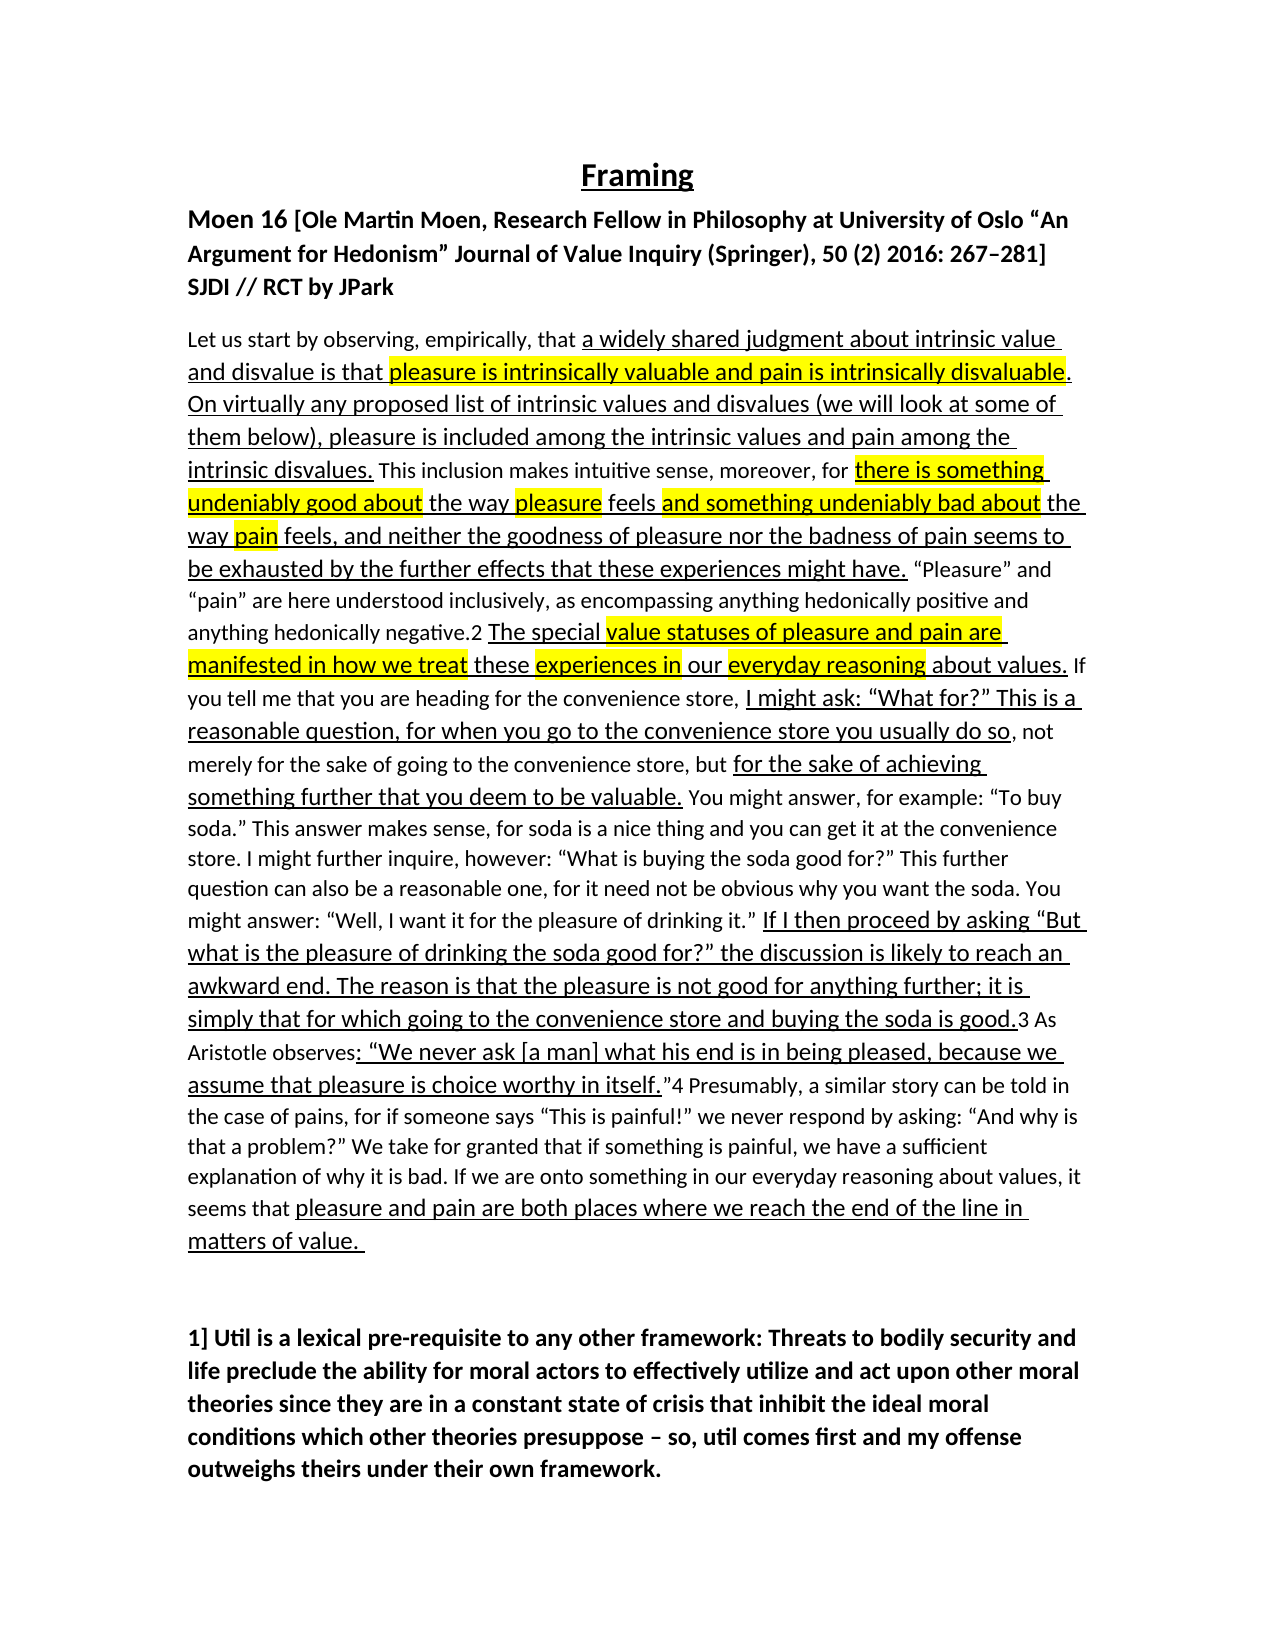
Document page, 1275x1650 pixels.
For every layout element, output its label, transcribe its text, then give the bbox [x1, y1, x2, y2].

subtitle Moen 16 [Ole Martin Moen, Research Fellow in Philosophy at University of Oslo “An Argument for Hedonism” Journal of Value Inquiry (Springer), 50 (2) 2016: 267–281] SJDI // RCT by JPark [187, 202, 1087, 301]
subtitle 1] Util is a lexical pre-requisite to any other framework: Threats to bodily security and life preclude the ability for moral actors to effectively utilize and act upon other moral theories since they are in a constant state of crisis that inhibit the ideal moral conditions which other theories presuppose – so, util comes first and my offense outweighs theirs under their own framework. [187, 1322, 1087, 1484]
text Let us start by observing, empirically, that a widely shared judgment about intrinsic value and disvalue is that pleasure is intrinsically valuable and pain is intrinsically disvaluable. On virtually any proposed list of intrinsic values and disvalues (we will look at some of them below), pleasure is included among the intrinsic values and pain among the intrinsic disvalues. This inclusion makes intuitive sense, moreover, for there is something undeniably good about the way pleasure feels and something undeniably bad about the way pain feels, and neither the goodness of pleasure nor the badness of pain seems to be exhausted by the further effects that these experiences might have. “Pleasure” and “pain” are here understood inclusively, as encompassing anything hedonically positive and anything hedonically negative.2 The special value statuses of pleasure and pain are manifested in how we treat these experiences in our everyday reasoning about values. If you tell me that you are heading for the convenience store, I might ask: “What for?” This is a reasonable question, for when you go to the convenience store you usually do so, not merely for the sake of going to the convenience store, but for the sake of achieving something further that you deem to be valuable. You might answer, for example: “To buy soda.” This answer makes sense, for soda is a nice thing and you can get it at the convenience store. I might further inquire, however: “What is buying the soda good for?” This further question can also be a reasonable one, for it need not be obvious why you want the soda. You might answer: “Well, I want it for the pleasure of drinking it.” If I then proceed by asking “But what is the pleasure of drinking the soda good for?” the discussion is likely to reach an awkward end. The reason is that the pleasure is not good for anything further; it is simply that for which going to the convenience store and buying the soda is good.3 As Aristotle observes: “We never ask [a man] what his end is in being pleased, because we assume that pleasure is choice worthy in itself.”4 Presumably, a similar story can be told in the case of pains, for if someone says “This is painful!” we never respond by asking: “And why is that a problem?” We take for granted that if something is painful, we have a sufficient explanation of why it is bad. If we are onto something in our everyday reasoning about values, it seems that pleasure and pain are both places where we reach the end of the line in matters of value. [187, 323, 1087, 1256]
subtitle Framing [187, 154, 1087, 195]
